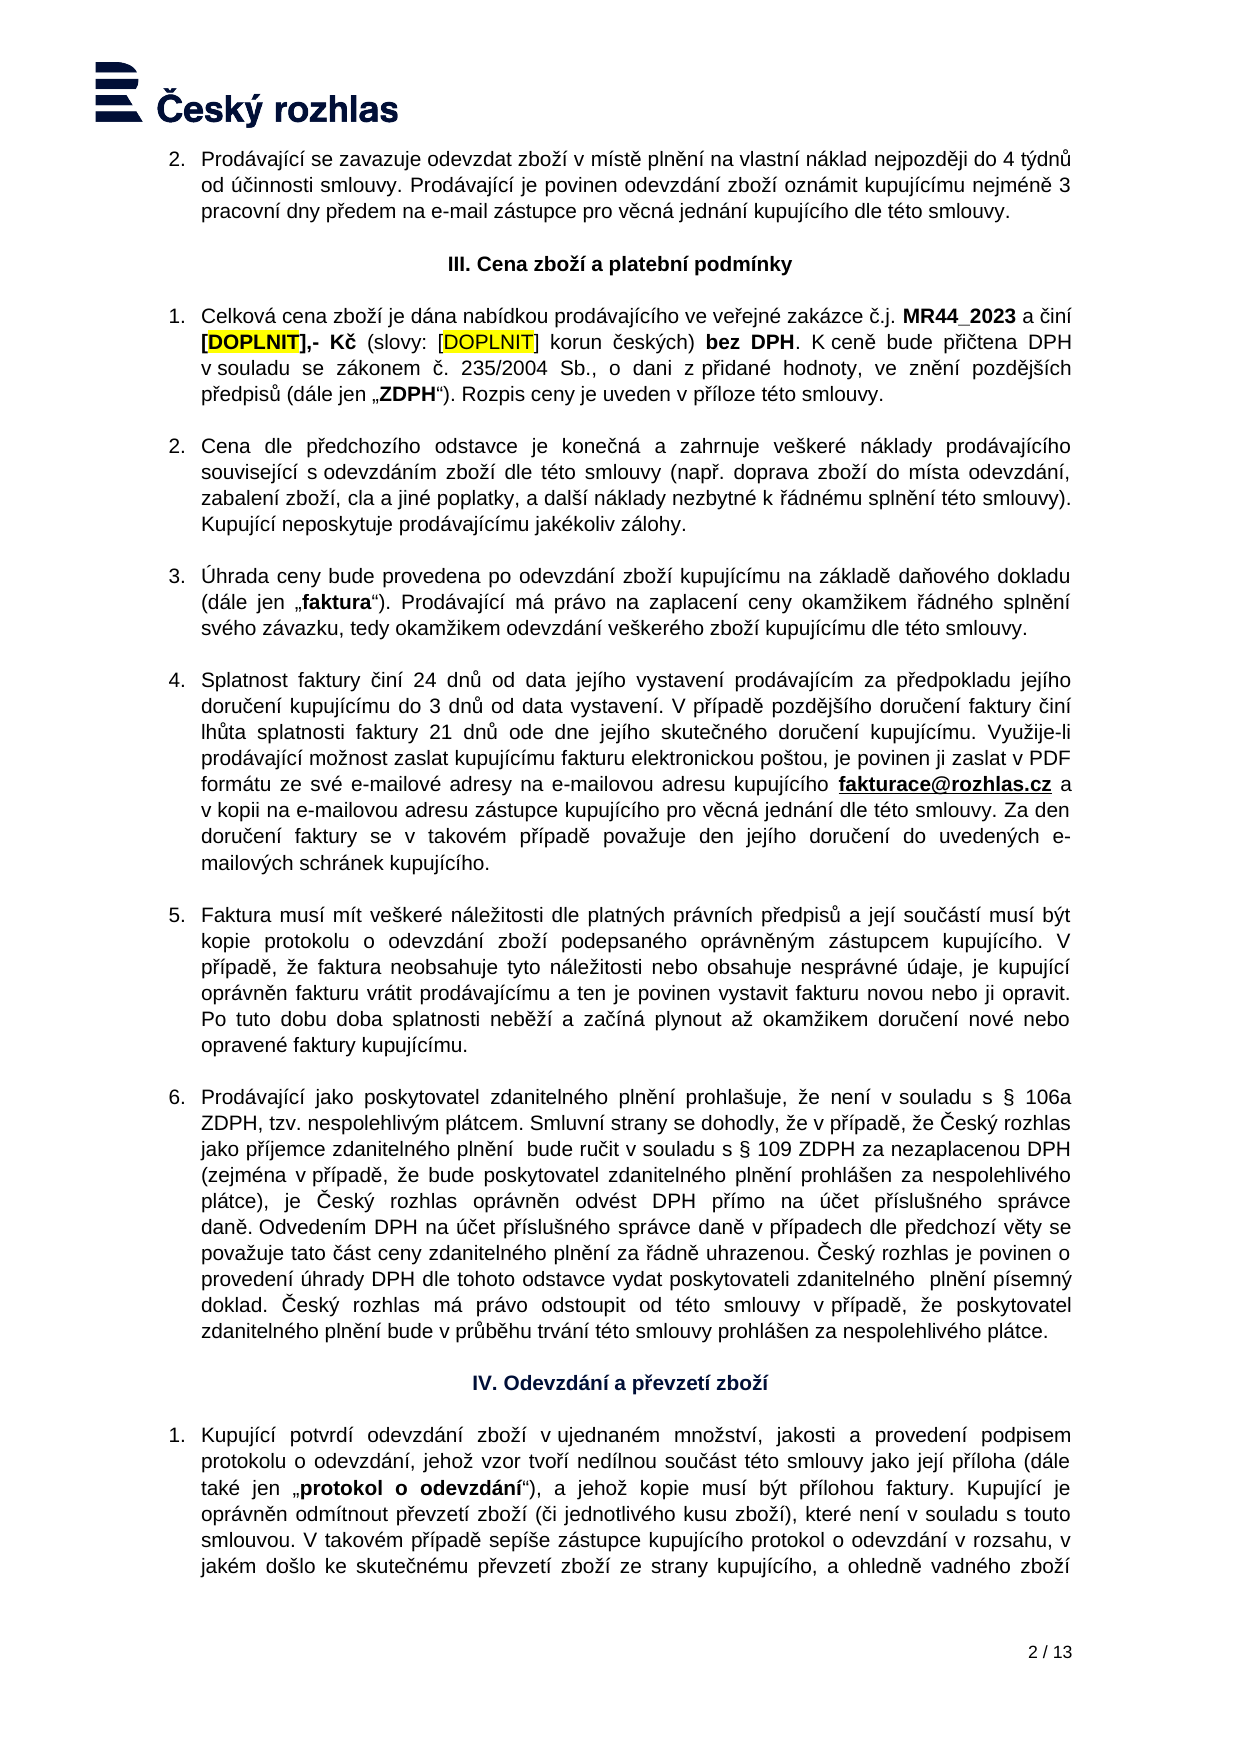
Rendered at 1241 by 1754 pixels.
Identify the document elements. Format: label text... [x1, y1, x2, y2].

list Celková cena zboží je dána nabídkou prodávajícího ve veřejné zakázce č.j. MR44_2023 a činí [DOPLNIT],- Kč (slovy: [DOPLNIT] korun českých) bez DPH. K ceně bude přičtena DPH v souladu se zákonem č. 235/2004 Sb., o dani z přidané hodnoty, ve znění pozdějších předpisů (dále jen „ZDPH“). Rozpis ceny je uveden v příloze této smlouvy. [168, 302, 1072, 406]
list Splatnost faktury činí 24 dnů od data jejího vystavení prodávajícím za předpokladu jejího doručení kupujícímu do 3 dnů od data vystavení. V případě pozdějšího doručení faktury činí lhůta splatnosti faktury 21 dnů ode dne jejího skutečného doručení kupujícímu. Využije-li prodávající možnost zaslat kupujícímu fakturu elektronickou poštou, je povinen ji zaslat v PDF formátu ze své e-mailové adresy na e-mailovou adresu kupujícího fakturace@rozhlas.cz a v kopii na e-mailovou adresu zástupce kupujícího pro věcná jednání dle této smlouvy. Za den doručení faktury se v takovém případě považuje den jejího doručení do uvedených e-mailových schránek kupujícího. [168, 667, 1072, 875]
subtitle Odevzdání a převzetí zboží [168, 1370, 1072, 1396]
picture [95, 62, 398, 128]
list Faktura musí mít veškeré náležitosti dle platných právních předpisů a její součástí musí být kopie protokolu o odevzdání zboží podepsaného oprávněným zástupcem kupujícího. V případě, že faktura neobsahuje tyto náležitosti nebo obsahuje nesprávné údaje, je kupující oprávněn fakturu vrátit prodávajícímu a ten je povinen vystavit fakturu novou nebo ji opravit. Po tuto dobu doba splatnosti neběží a začíná plynout až okamžikem doručení nové nebo opravené faktury kupujícímu. [168, 901, 1072, 1057]
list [168, 1422, 1072, 1578]
list Prodávající jako poskytovatel zdanitelného plnění prohlašuje, že není v souladu s § 106a ZDPH, tzv. nespolehlivým plátcem. Smluvní strany se dohodly, že v případě, že Český rozhlas jako příjemce zdanitelného plnění bude ručit v souladu s § 109 ZDPH za nezaplacenou DPH (zejména v případě, že bude poskytovatel zdanitelného plnění prohlášen za nespolehlivého plátce), je Český rozhlas oprávněn odvést DPH přímo na účet příslušného správce daně. Odvedením DPH na účet příslušného správce daně v případech dle předchozí věty se považuje tato část ceny zdanitelného plnění za řádně uhrazenou. Český rozhlas je povinen o provedení úhrady DPH dle tohoto odstavce vydat poskytovateli zdanitelného plnění písemný doklad. Český rozhlas má právo odstoupit od této smlouvy v případě, že poskytovatel zdanitelného plnění bude v průběhu trvání této smlouvy prohlášen za nespolehlivého plátce. [168, 1083, 1072, 1344]
list Cena dle předchozího odstavce je konečná a zahrnuje veškeré náklady prodávajícího související s odevzdáním zboží dle této smlouvy (např. doprava zboží do místa odevzdání, zabalení zboží, cla a jiné poplatky, a další náklady nezbytné k řádnému splnění této smlouvy). Kupující neposkytuje prodávajícímu jakékoliv zálohy. [168, 432, 1072, 537]
list Úhrada ceny bude provedena po odevzdání zboží kupujícímu na základě daňového dokladu (dále jen „faktura“). Prodávající má právo na zaplacení ceny okamžikem řádného splnění svého závazku, tedy okamžikem odevzdání veškerého zboží kupujícímu dle této smlouvy. [168, 563, 1072, 641]
list Prodávající se zavazuje odevzdat zboží v místě plnění na vlastní náklad nejpozději do 4 týdnů od účinnosti smlouvy. Prodávající je povinen odevzdání zboží oznámit kupujícímu nejméně 3 pracovní dny předem na e-mail zástupce pro věcná jednání kupujícího dle této smlouvy. [168, 146, 1072, 224]
subtitle Cena zboží a platební podmínky [168, 250, 1072, 276]
